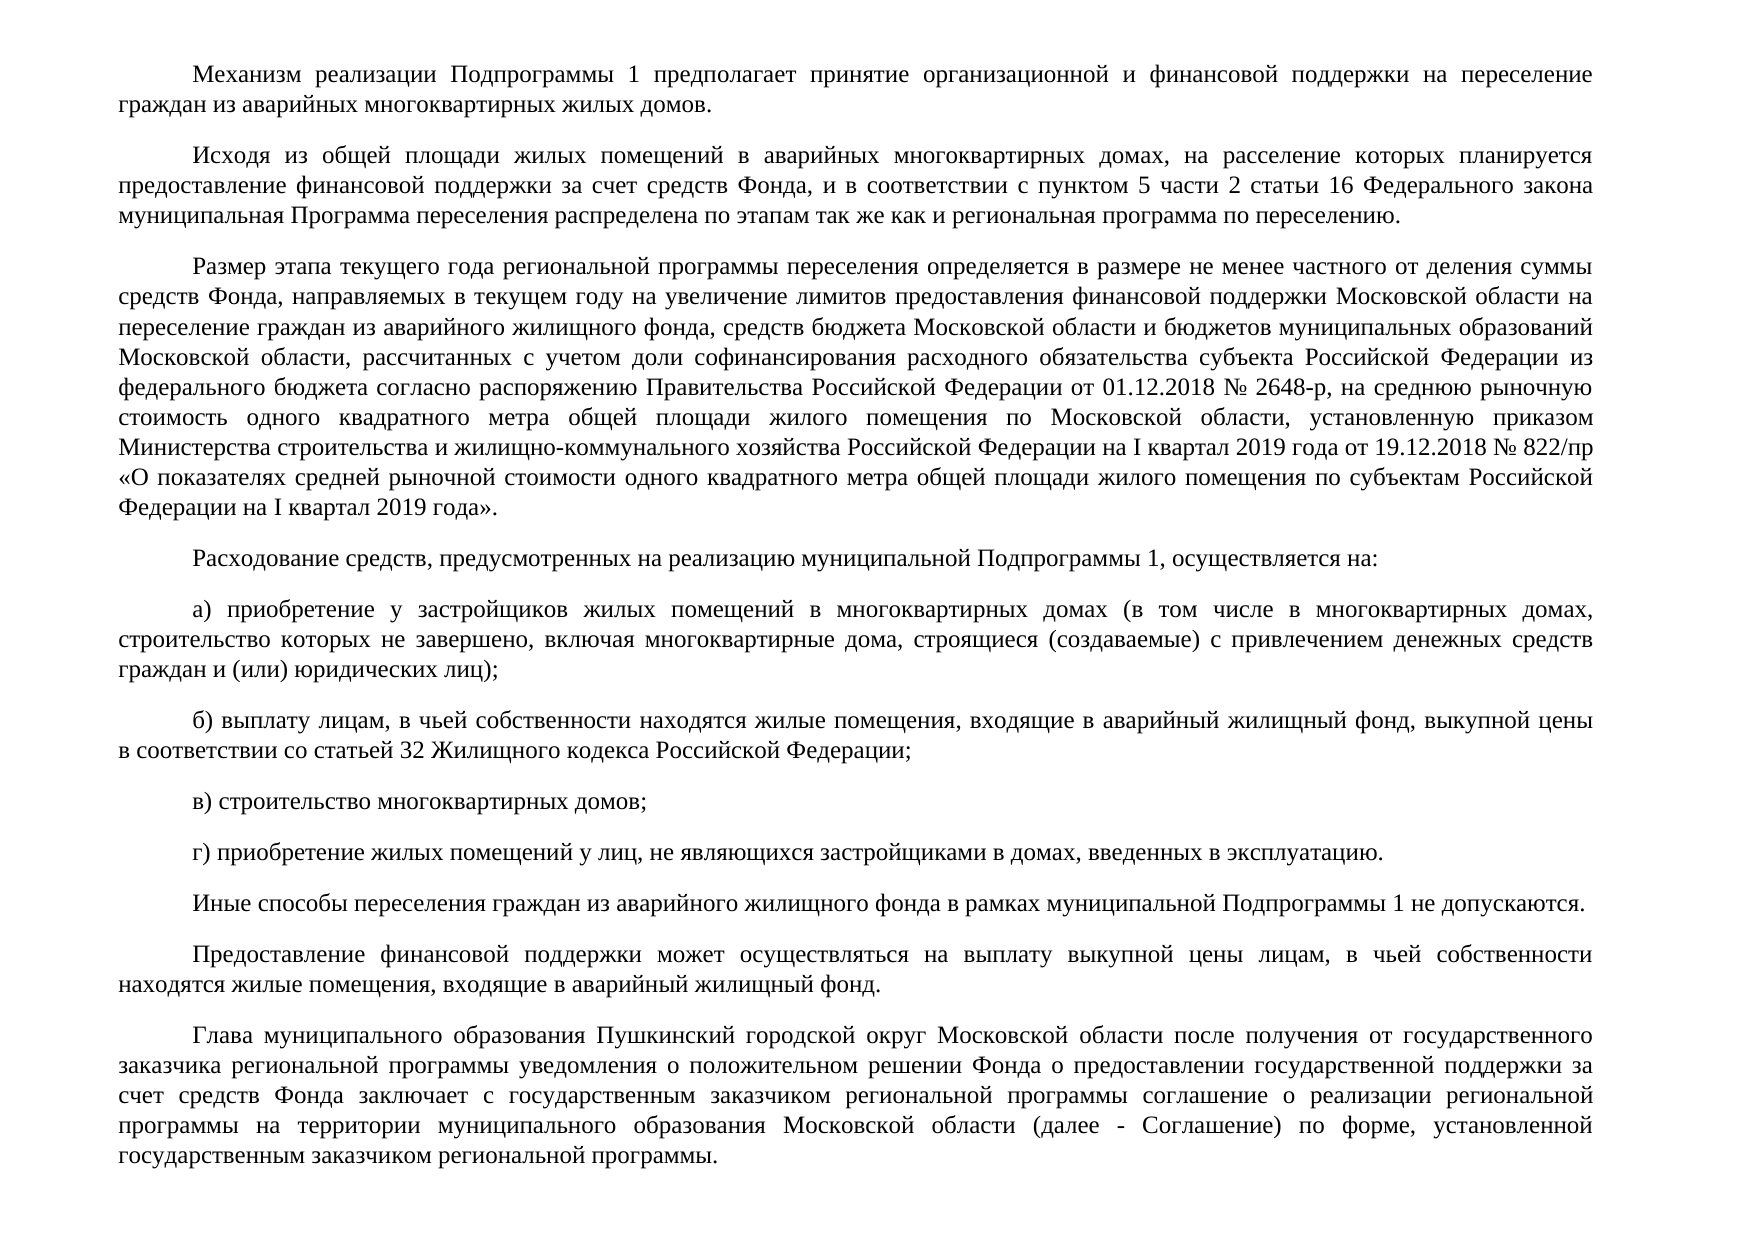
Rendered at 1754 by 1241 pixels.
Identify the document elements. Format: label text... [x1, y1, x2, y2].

text а) приобретение у застройщиков жилых помещений в многоквартирных домах (в том числе в многоквартирных домах, строительство которых не завершено, включая многоквартирные дома, строящиеся (создаваемые) с привлечением денежных средств граждан и (или) юридических лиц); [118, 594, 1594, 683]
text г) приобретение жилых помещений у лиц, не являющихся застройщиками в домах, введенных в эксплуатацию. [118, 837, 1594, 866]
text Механизм реализации Подпрограммы 1 предполагает принятие организационной и финансовой поддержки на переселение граждан из аварийных многоквартирных жилых домов. [118, 59, 1594, 118]
text Глава муниципального образования Пушкинский городской округ Московской области после получения от государственного заказчика региональной программы уведомления о положительном решении Фонда о предоставлении государственной поддержки за счет средств Фонда заключает с государственным заказчиком региональной программы соглашение о реализации региональной программы на территории муниципального образования Московской области (далее - Соглашение) по форме, установленной государственным заказчиком региональной программы. [118, 1020, 1594, 1169]
text Предоставление финансовой поддержки может осуществляться на выплату выкупной цены лицам, в чьей собственности находятся жилые помещения, входящие в аварийный жилищный фонд. [118, 939, 1594, 998]
text Иные способы переселения граждан из аварийного жилищного фонда в рамках муниципальной Подпрограммы 1 не допускаются. [118, 888, 1594, 917]
text Расходование средств, предусмотренных на реализацию муниципальной Подпрограммы 1, осуществляется на: [118, 543, 1594, 572]
text Исходя из общей площади жилых помещений в аварийных многоквартирных домах, на расселение которых планируется предоставление финансовой поддержки за счет средств Фонда, и в соответствии с пунктом 5 части 2 статьи 16 Федерального закона муниципальная Программа переселения распределена по этапам так же как и региональная программа по переселению. [118, 140, 1594, 229]
text б) выплату лицам, в чьей собственности находятся жилые помещения, входящие в аварийный жилищный фонд, выкупной цены в соответствии со статьей 32 Жилищного кодекса Российской Федерации; [118, 705, 1594, 764]
text Размер этапа текущего года региональной программы переселения определяется в размере не менее частного от деления суммы средств Фонда, направляемых в текущем году на увеличение лимитов предоставления финансовой поддержки Московской области на переселение граждан из аварийного жилищного фонда, средств бюджета Московской области и бюджетов муниципальных образований Московской области, рассчитанных с учетом доли софинансирования расходного обязательства субъекта Российской Федерации из федерального бюджета согласно распоряжению Правительства Российской Федерации от 01.12.2018 № 2648-р, на среднюю рыночную стоимость одного квадратного метра общей площади жилого помещения по Московской области, установленную приказом Министерства строительства и жилищно-коммунального хозяйства Российской Федерации на I квартал 2019 года от 19.12.2018 № 822/пр «О показателях средней рыночной стоимости одного квадратного метра общей площади жилого помещения по субъектам Российской Федерации на I квартал 2019 года». [118, 251, 1594, 521]
text в) строительство многоквартирных домов; [118, 786, 1594, 815]
